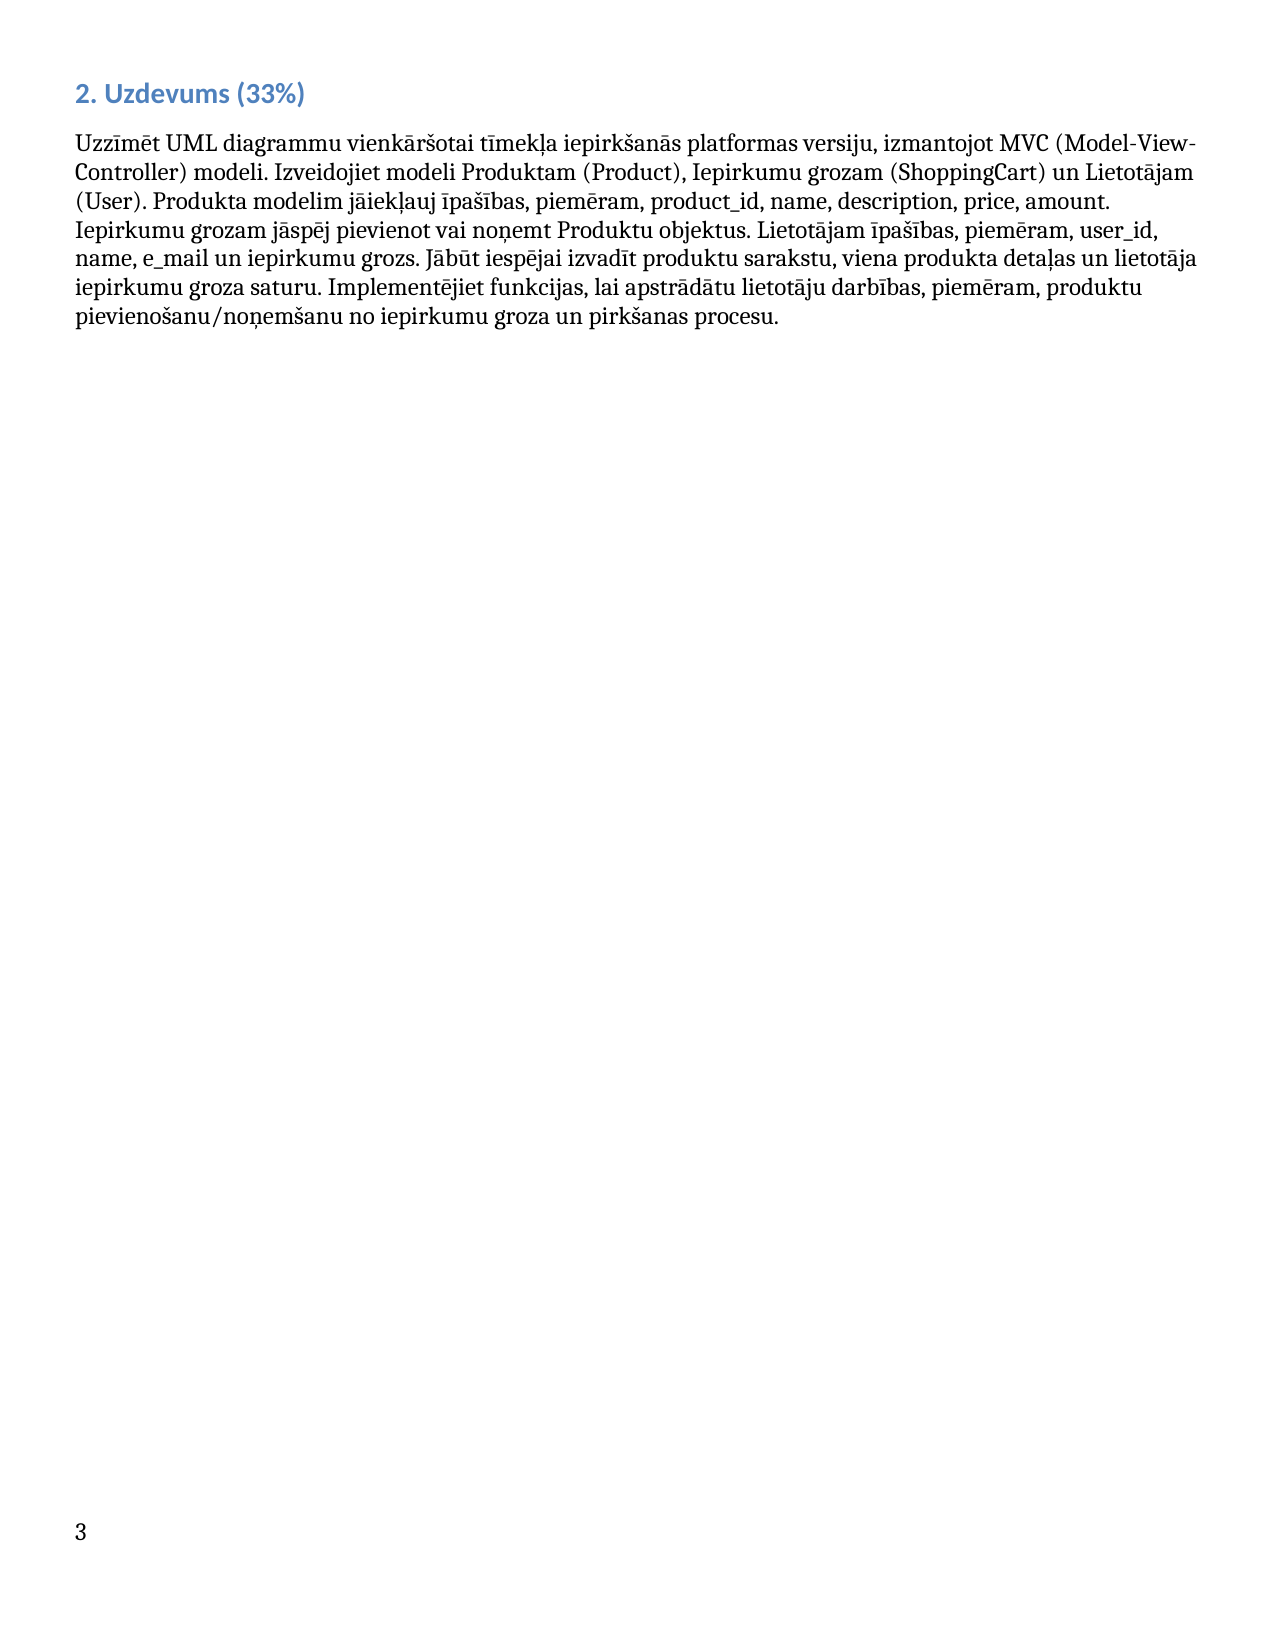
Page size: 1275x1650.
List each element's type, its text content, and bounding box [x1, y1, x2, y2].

subtitle 2. Uzdevums (33%) [75, 75, 1200, 111]
text Uzzīmēt UML diagrammu vienkāršotai tīmekļa iepirkšanās platformas versiju, izmantojot MVC (Model-View-Controller) modeli. Izveidojiet modeli Produktam (Product), Iepirkumu grozam (ShoppingCart) un Lietotājam (User). Produkta modelim jāiekļauj īpašības, piemēram, product_id, name, description, price, amount. Iepirkumu grozam jāspēj pievienot vai noņemt Produktu objektus. Lietotājam īpašības, piemēram, user_id, name, e_mail un iepirkumu grozs. Jābūt iespējai izvadīt produktu sarakstu, viena produkta detaļas un lietotāja iepirkumu groza saturu. Implementējiet funkcijas, lai apstrādātu lietotāju darbības, piemēram, produktu pievienošanu/noņemšanu no iepirkumu groza un pirkšanas procesu. [75, 129, 1200, 359]
